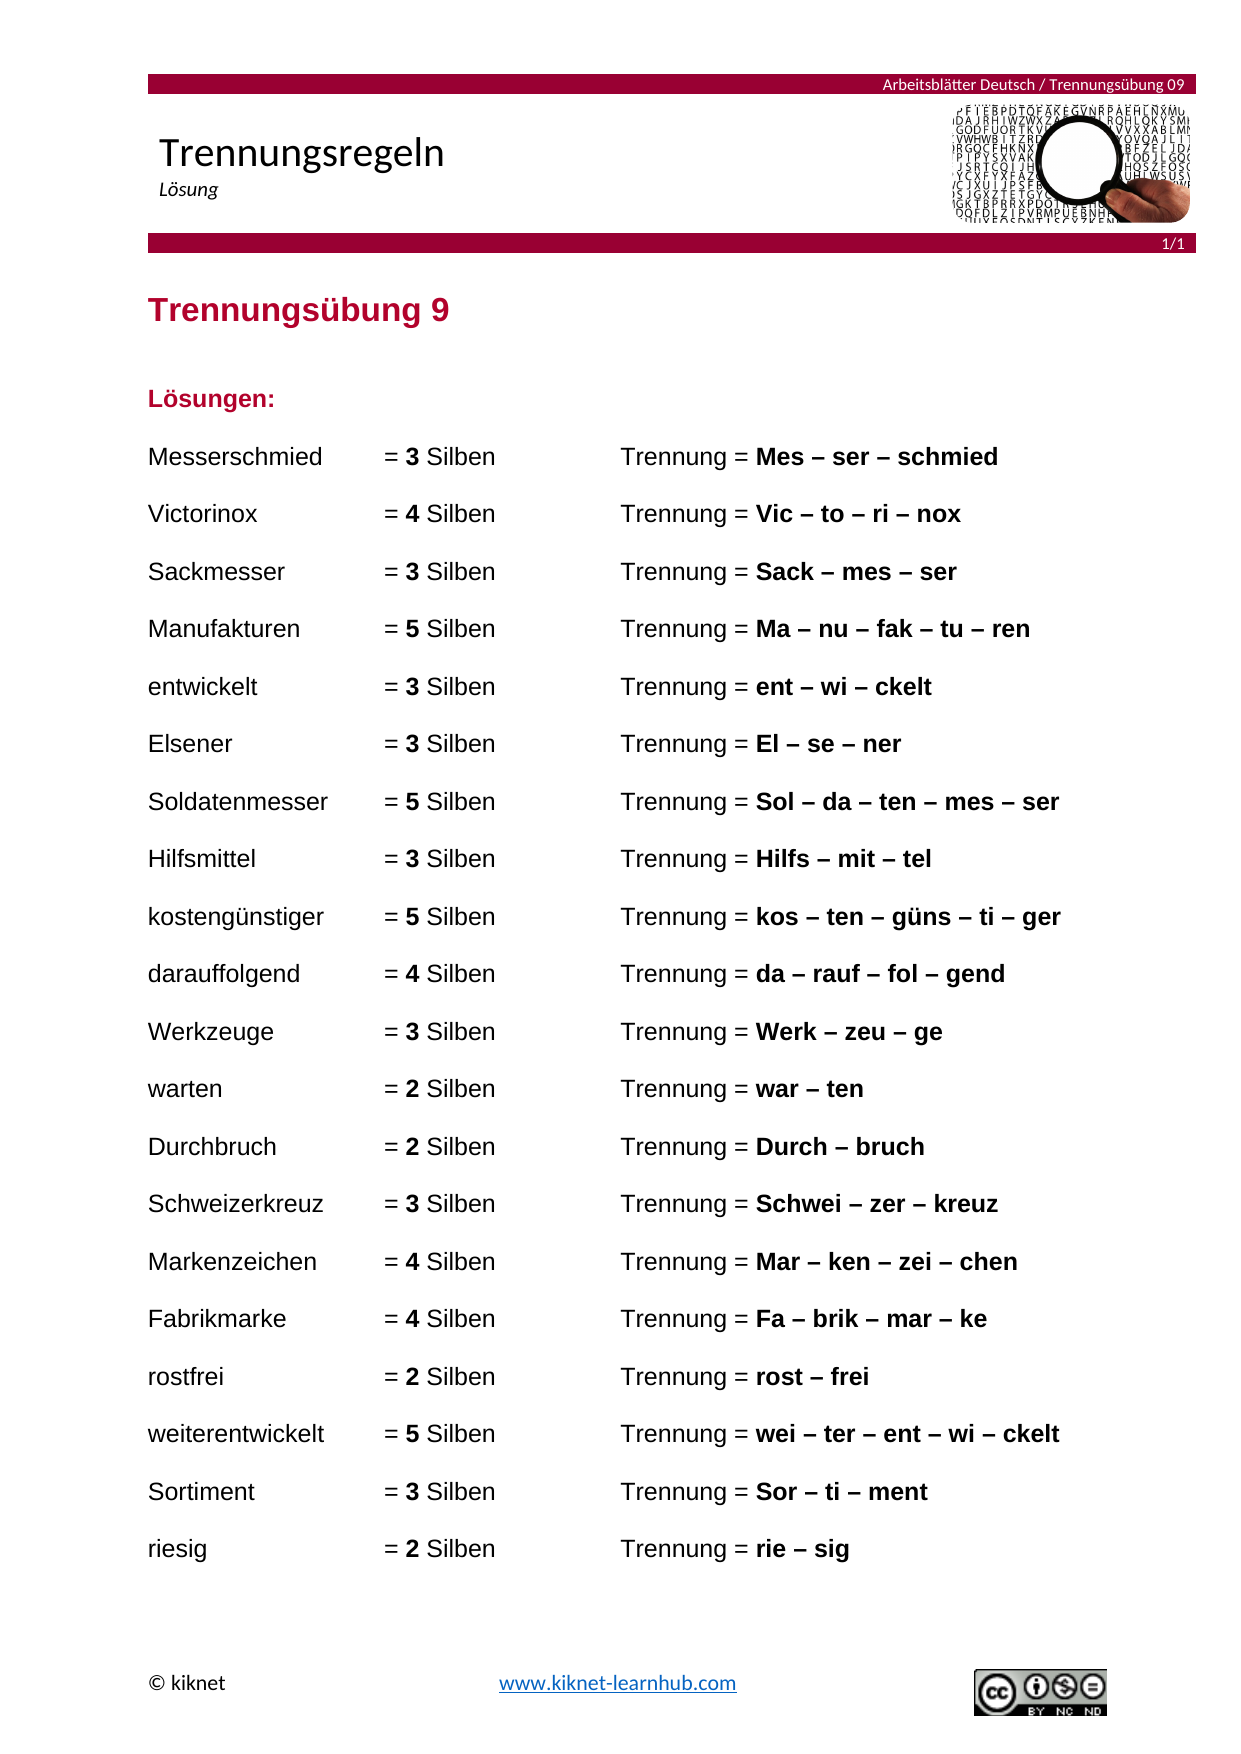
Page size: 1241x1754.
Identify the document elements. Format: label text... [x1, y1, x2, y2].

text Victorinox = 4 Silben Trennung = Vic – to – ri – nox [148, 499, 1152, 528]
text Hilfsmittel = 3 Silben Trennung = Hilfs – mit – tel [148, 844, 1152, 873]
text warten = 2 Silben Trennung = war – ten [148, 1074, 1152, 1103]
text Markenzeichen = 4 Silben Trennung = Mar – ken – zei – chen [148, 1247, 1152, 1276]
picture [974, 1669, 1107, 1716]
text riesig = 2 Silben Trennung = rie – sig [148, 1534, 1152, 1563]
text Sortiment = 3 Silben Trennung = Sor – ti – ment [148, 1477, 1152, 1506]
picture [952, 104, 1190, 223]
text Sackmesser = 3 Silben Trennung = Sack – mes – ser [148, 557, 1152, 586]
text rostfrei = 2 Silben Trennung = rost – frei [148, 1362, 1152, 1391]
text Fabrikmarke = 4 Silben Trennung = Fa – brik – mar – ke [148, 1304, 1152, 1333]
text Schweizerkreuz = 3 Silben Trennung = Schwei – zer – kreuz [148, 1189, 1152, 1218]
text Werkzeuge = 3 Silben Trennung = Werk – zeu – ge [148, 1017, 1152, 1046]
text Manufakturen = 5 Silben Trennung = Ma – nu – fak – tu – ren [148, 614, 1152, 643]
text Messerschmied = 3 Silben Trennung = Mes – ser – schmied [148, 442, 1152, 471]
text Lösungen: [148, 384, 1093, 413]
text Trennungsübung 9 [148, 290, 1093, 329]
text Elsener = 3 Silben Trennung = El – se – ner [148, 729, 1152, 758]
text darauffolgend = 4 Silben Trennung = da – rauf – fol – gend [148, 959, 1152, 988]
text entwickelt = 3 Silben Trennung = ent – wi – ckelt [148, 672, 1152, 701]
text Soldatenmesser = 5 Silben Trennung = Sol – da – ten – mes – ser [148, 787, 1152, 816]
text Durchbruch = 2 Silben Trennung = Durch – bruch [148, 1132, 1152, 1161]
text kostengünstiger = 5 Silben Trennung = kos – ten – güns – ti – ger [148, 902, 1152, 931]
text weiterentwickelt = 5 Silben Trennung = wei – ter – ent – wi – ckelt [148, 1419, 1152, 1448]
